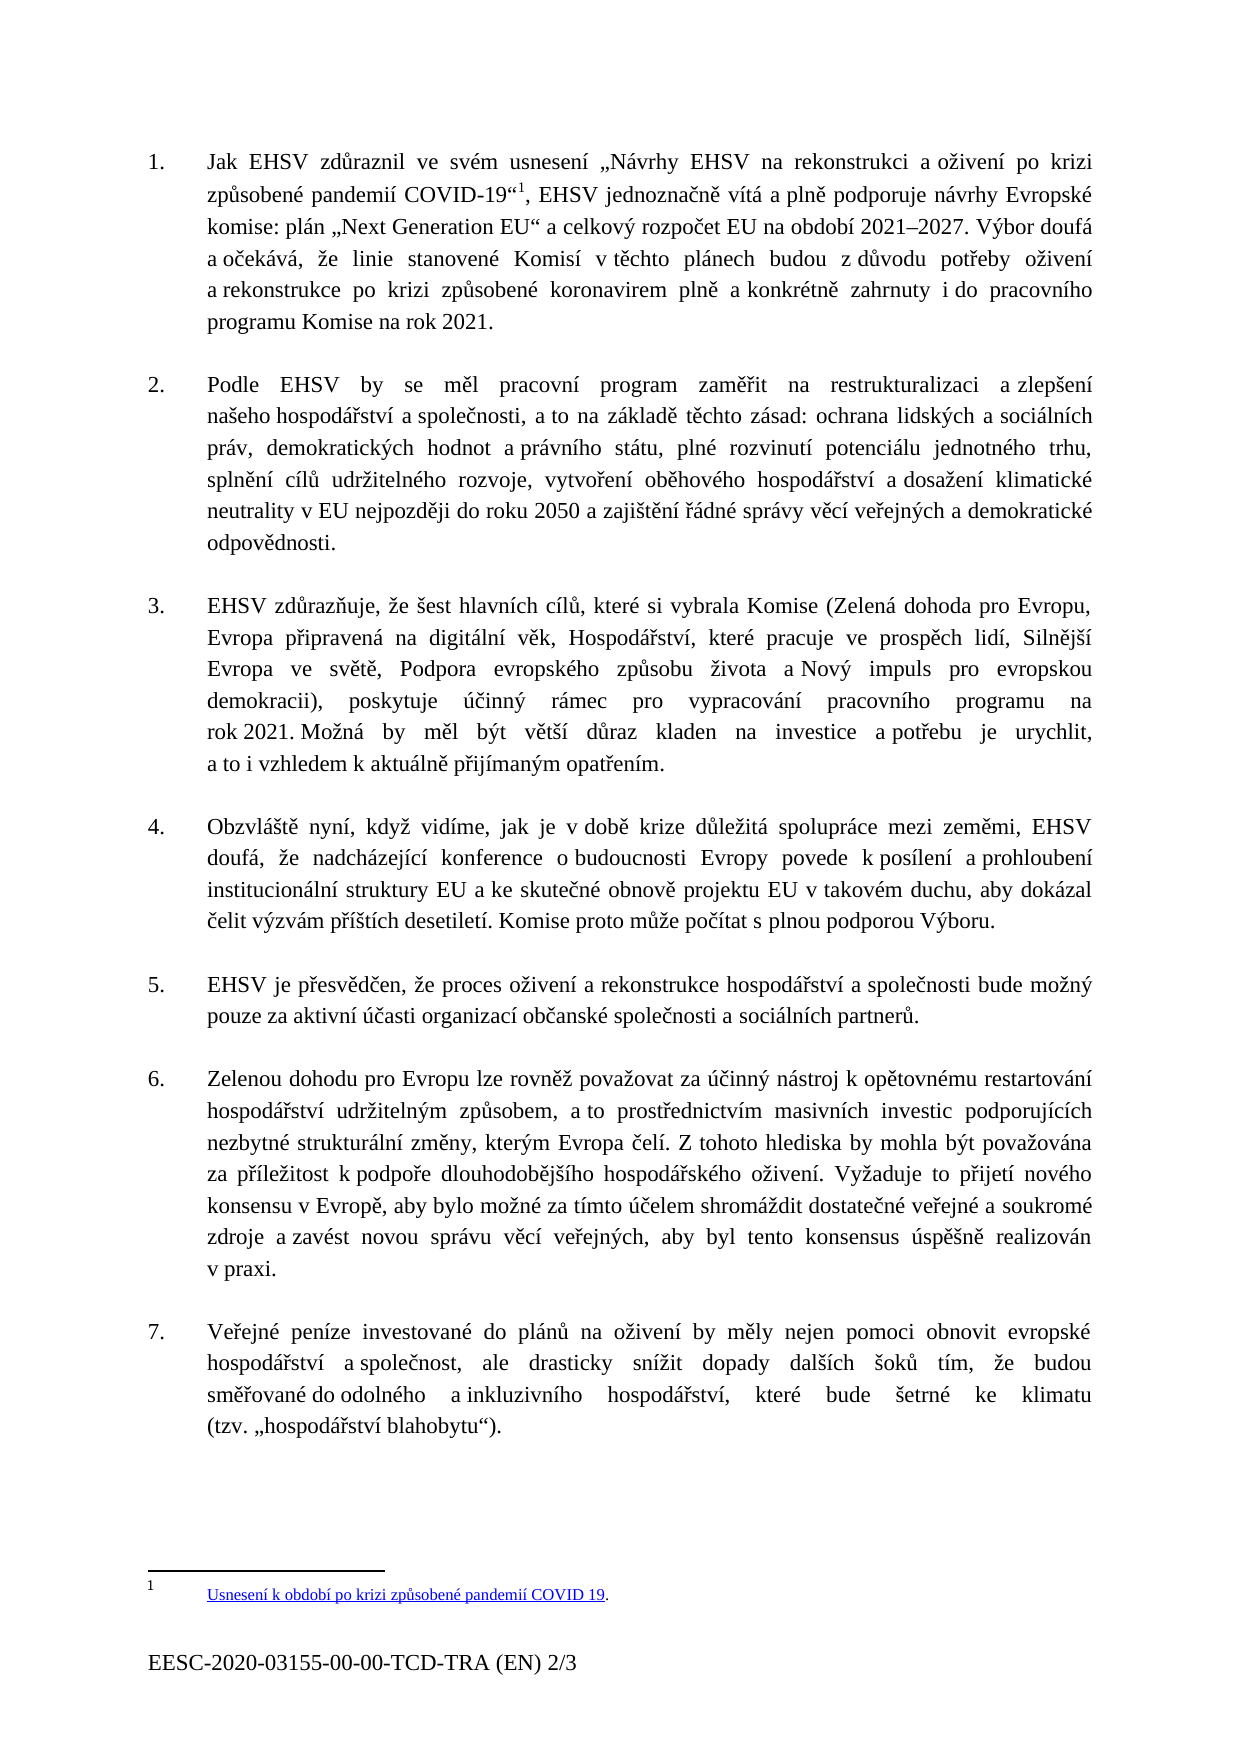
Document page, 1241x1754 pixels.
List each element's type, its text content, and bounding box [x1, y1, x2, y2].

list Jak EHSV zdůraznil ve svém usnesení „Návrhy EHSV na rekonstrukci a oživení po krizi způsobené pandemií COVID-19“, EHSV jednoznačně vítá a plně podporuje návrhy Evropské komise: plán „Next Generation EU“ a celkový rozpočet EU na období 2021–2027. Výbor doufá a očekává, že linie stanovené Komisí v těchto plánech budou z důvodu potřeby oživení a rekonstrukce po krizi způsobené koronavirem plně a konkrétně zahrnuty i do pracovního programu Komise na rok 2021. [148, 148, 1092, 334]
list Veřejné peníze investované do plánů na oživení by měly nejen pomoci obnovit evropské hospodářství a společnost, ale drasticky snížit dopady dalších šoků tím, že budou směřované do odolného a inkluzivního hospodářství, které bude šetrné ke klimatu (tzv. „hospodářství blahobytu“). [148, 1318, 1092, 1439]
list Obzvláště nyní, když vidíme, jak je v době krize důležitá spolupráce mezi zeměmi, EHSV doufá, že nadcházející konference o budoucnosti Evropy povede k posílení a prohloubení institucionální struktury EU a ke skutečné obnově projektu EU v takovém duchu, aby dokázal čelit výzvám příštích desetiletí. Komise proto může počítat s plnou podporou Výboru. [148, 813, 1092, 934]
list EHSV zdůrazňuje, že šest hlavních cílů, které si vybrala Komise (Zelená dohoda pro Evropu, Evropa připravená na digitální věk, Hospodářství, které pracuje ve prospěch lidí, Silnější Evropa ve světě, Podpora evropského způsobu života a Nový impuls pro evropskou demokracii), poskytuje účinný rámec pro vypracování pracovního programu na rok 2021. Možná by měl být větší důraz kladen na investice a potřebu je urychlit, a to i vzhledem k aktuálně přijímaným opatřením. [148, 592, 1092, 776]
list EHSV je přesvědčen, že proces oživení a rekonstrukce hospodářství a společnosti bude možný pouze za aktivní účasti organizací občanské společnosti a sociálních partnerů. [148, 971, 1092, 1029]
list Zelenou dohodu pro Evropu lze rovněž považovat za účinný nástroj k opětovnému restartování hospodářství udržitelným způsobem, a to prostřednictvím masivních investic podporujících nezbytné strukturální změny, kterým Evropa čelí. Z tohoto hlediska by mohla být považována za příležitost k podpoře dlouhodobějšího hospodářského oživení. Vyžaduje to přijetí nového konsensu v Evropě, aby bylo možné za tímto účelem shromáždit dostatečné veřejné a soukromé zdroje a zavést novou správu věcí veřejných, aby byl tento konsensus úspěšně realizován v praxi. [148, 1065, 1092, 1281]
list Podle EHSV by se měl pracovní program zaměřit na restrukturalizaci a zlepšení našeho hospodářství a společnosti, a to na základě těchto zásad: ochrana lidských a sociálních práv, demokratických hodnot a právního státu, plné rozvinutí potenciálu jednotného trhu, splnění cílů udržitelného rozvoje, vytvoření oběhového hospodářství a dosažení klimatické neutrality v EU nejpozději do roku 2050 a zajištění řádné správy věcí veřejných a demokratické odpovědnosti. [148, 371, 1092, 555]
